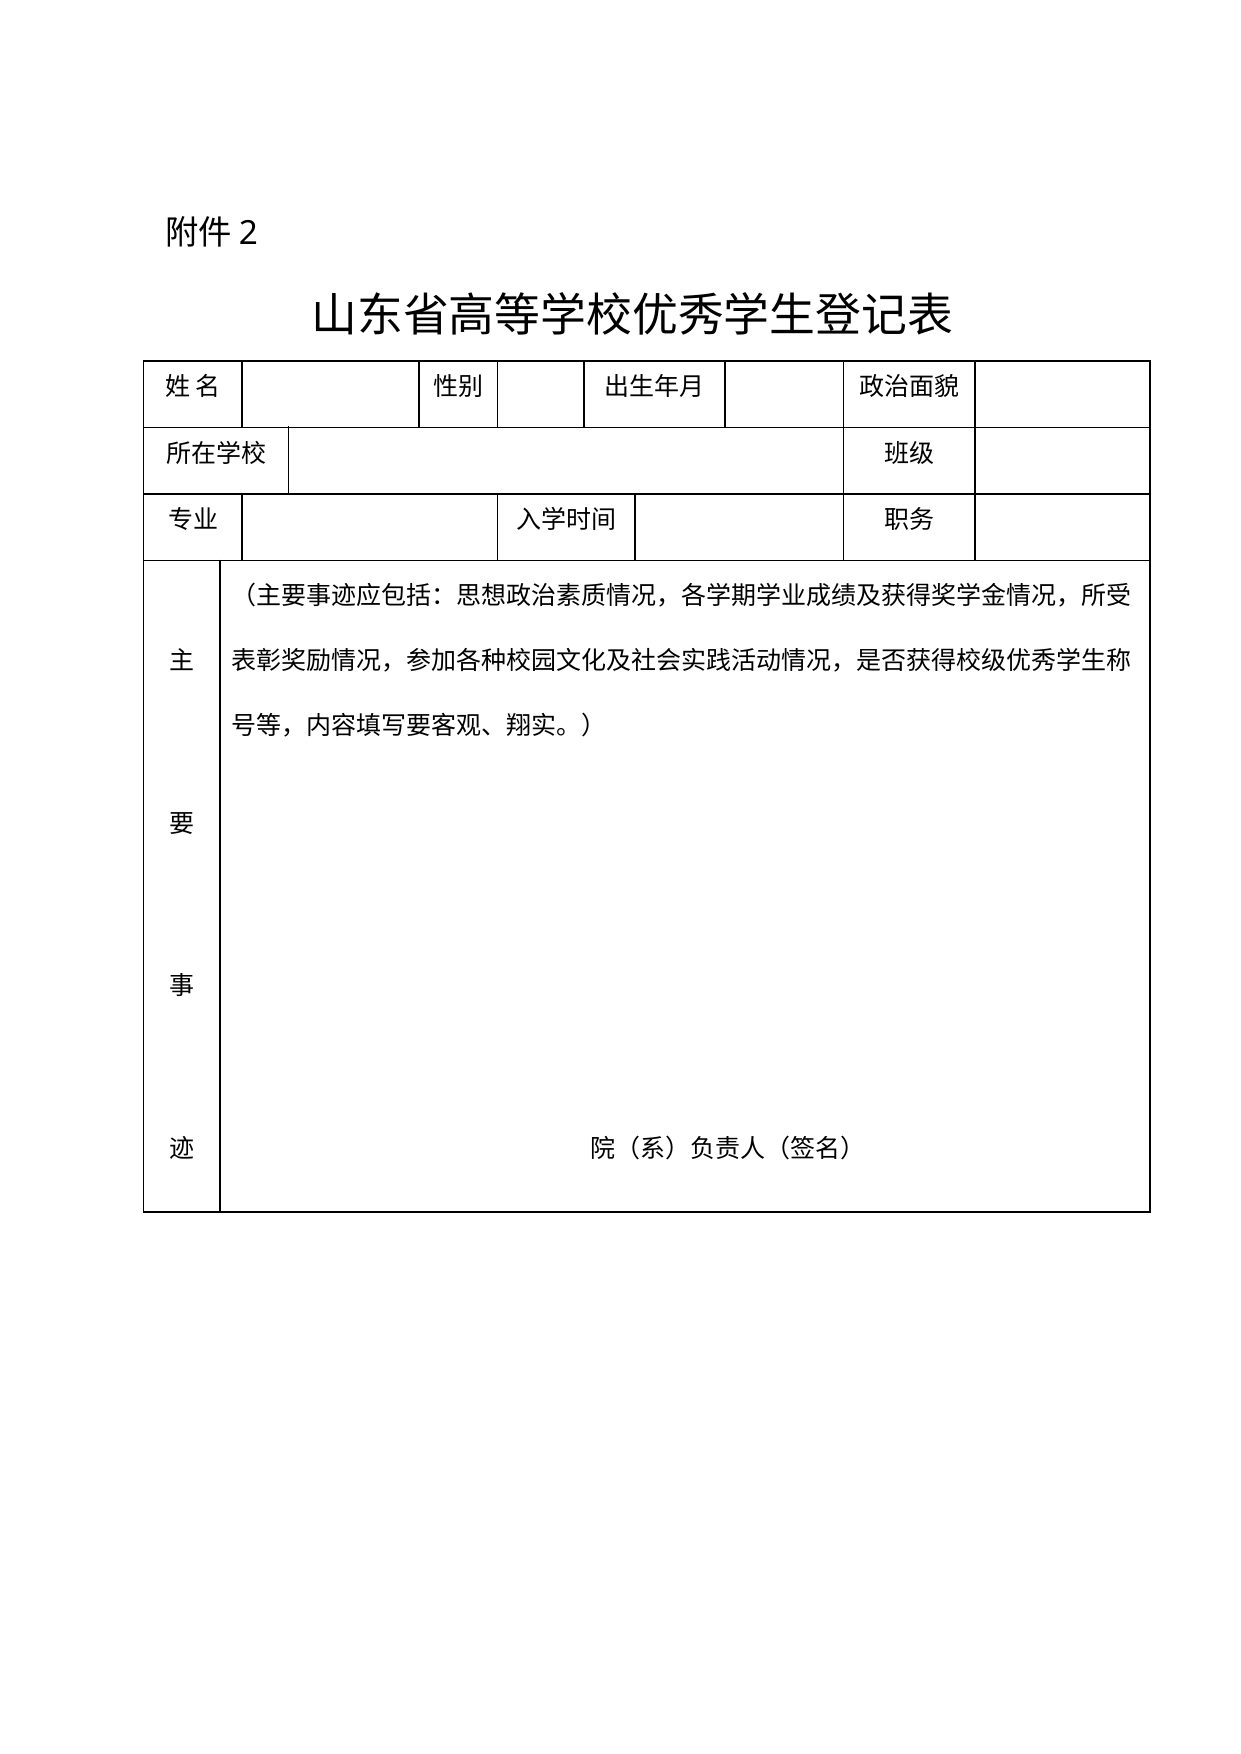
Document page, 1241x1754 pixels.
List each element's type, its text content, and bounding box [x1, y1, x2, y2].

table_header [243, 362, 418, 426]
table_header 姓 名 [144, 362, 241, 426]
table_cell 所在学校 [144, 428, 288, 493]
table_cell （主要事迹应包括：思想政治素质情况，各学期学业成绩及获得奖学金情况，所受表彰奖励情况，参加各种校园文化及社会实践活动情况，是否获得校级优秀学生称号等，内容填写要客观、翔实。） 院（系）负责人（签名） [221, 561, 1149, 1211]
table_cell 入学时间 [498, 495, 634, 559]
table_cell 职务 [844, 495, 974, 559]
table_cell 专业 [144, 495, 241, 559]
table_cell 班级 [844, 428, 974, 493]
text 附件2 [165, 197, 1098, 262]
text 山东省高等学校优秀学生登记表 [165, 262, 1098, 360]
table_cell [976, 495, 1149, 559]
table_header 政治面貌 [844, 362, 974, 426]
table_header [726, 362, 843, 426]
table_cell [976, 428, 1149, 493]
table_header 出生年月 [585, 362, 724, 426]
table_cell [636, 495, 843, 559]
table_cell [289, 428, 843, 493]
table_header [976, 362, 1149, 426]
table_cell 主 要 事 迹 [144, 561, 219, 1211]
table_header [498, 362, 583, 426]
table_header 性别 [420, 362, 497, 426]
table_cell [243, 495, 497, 559]
